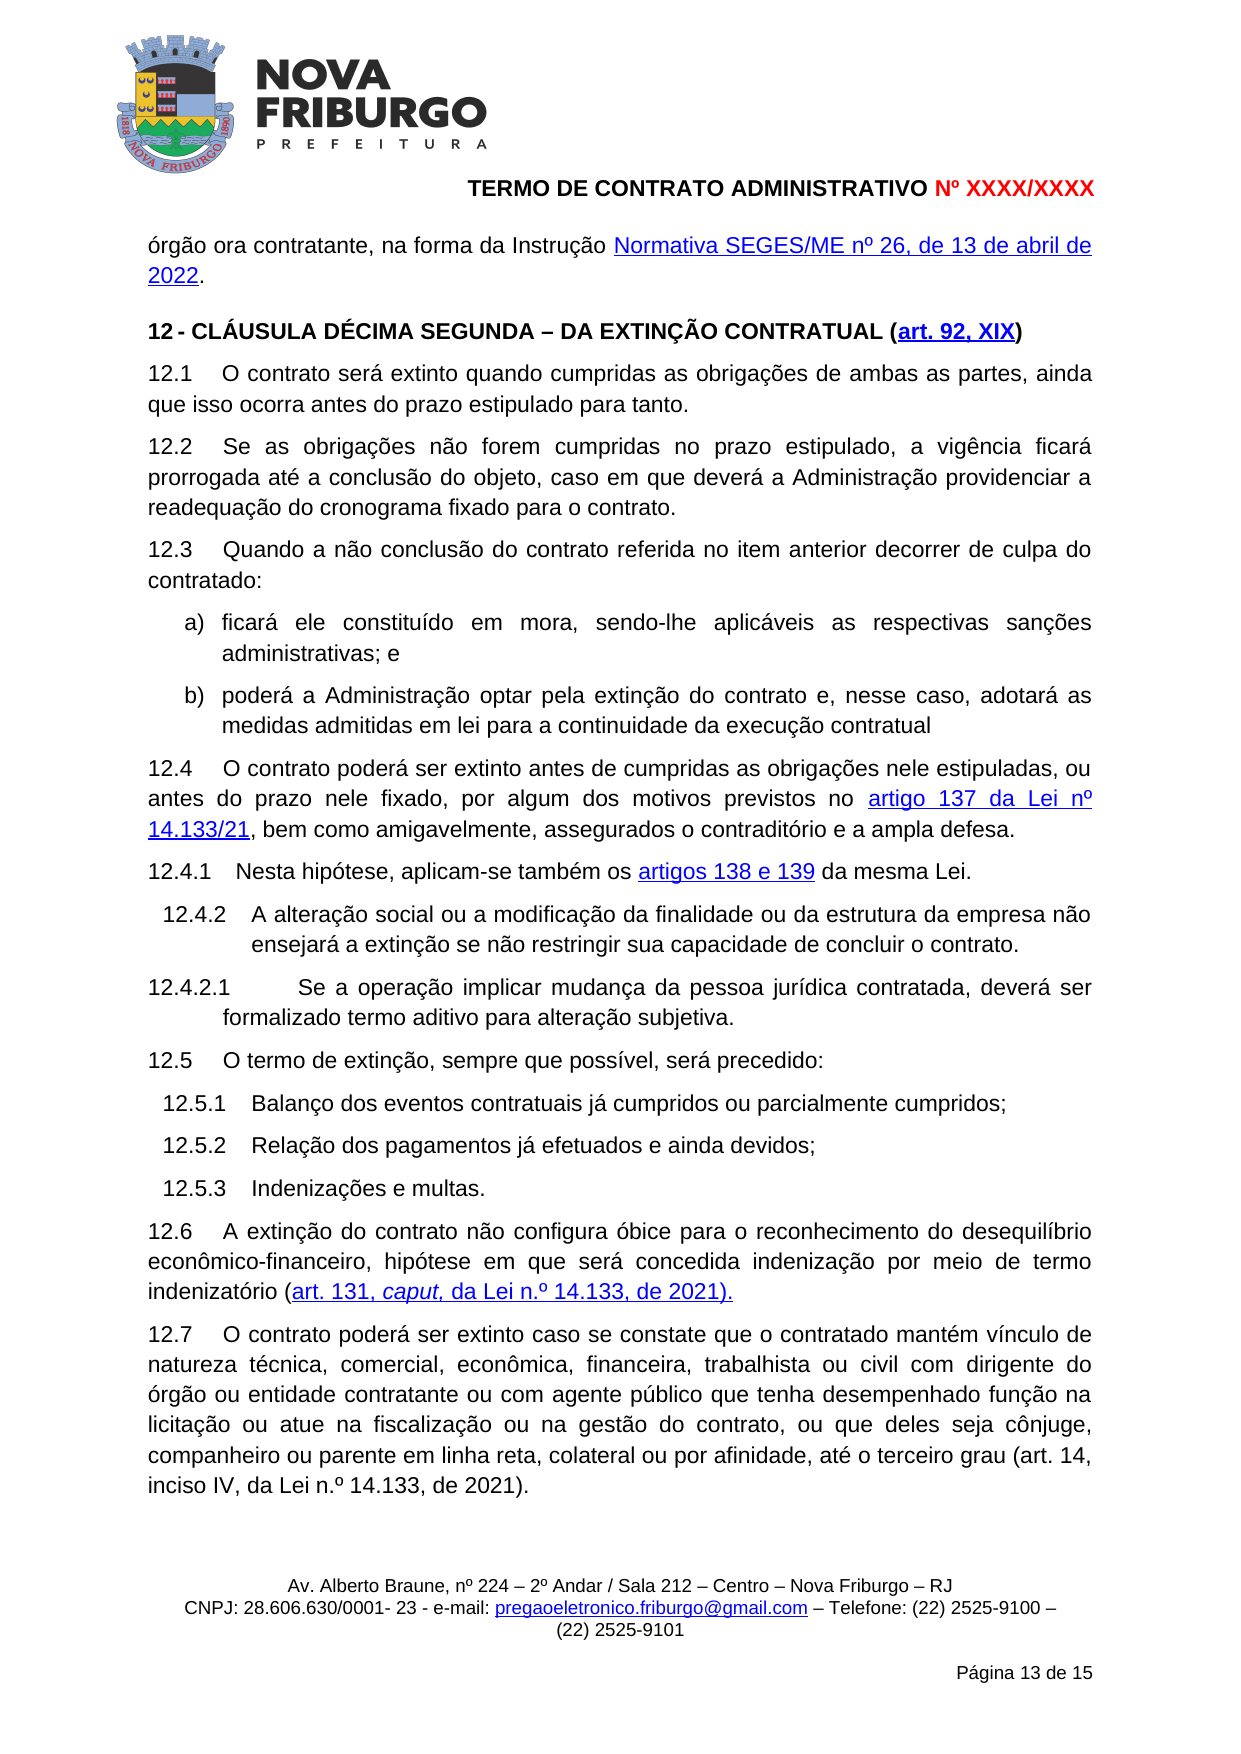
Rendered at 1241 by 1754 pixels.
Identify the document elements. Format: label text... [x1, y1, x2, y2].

list O termo de extinção, sempre que possível, será precedido: [148, 1047, 1092, 1073]
list A extinção do contrato não configura óbice para o reconhecimento do desequilíbrio econômico-financeiro, hipótese em que será concedida indenização por meio de termo indenizatório (art. 131, caput, da Lei n.º 14.133, de 2021). [148, 1218, 1092, 1304]
list ficará ele constituído em mora, sendo-lhe aplicáveis as respectivas sanções administrativas; e [184, 609, 1092, 666]
list poderá a Administração optar pela extinção do contrato e, nesse caso, adotará as medidas admitidas em lei para a continuidade da execução contratual [184, 682, 1092, 739]
list O contrato poderá ser extinto caso se constate que o contratado mantém vínculo de natureza técnica, comercial, econômica, financeira, trabalhista ou civil com dirigente do órgão ou entidade contratante ou com agente público que tenha desempenhado função na licitação ou atue na fiscalização ou na gestão do contrato, ou que deles seja cônjuge, companheiro ou parente em linha reta, colateral ou por afinidade, até o terceiro grau (art. 14, inciso IV, da Lei n.º 14.133, de 2021). [148, 1321, 1092, 1498]
list Quando a não conclusão do contrato referida no item anterior decorrer de culpa do contratado: [148, 536, 1092, 593]
list A alteração social ou a modificação da finalidade ou da estrutura da empresa não ensejará a extinção se não restringir sua capacidade de concluir o contrato. [162, 901, 1092, 957]
list Relação dos pagamentos já efetuados e ainda devidos; [162, 1132, 1092, 1158]
picture [103, 29, 500, 175]
list O contrato poderá ser extinto antes de cumpridas as obrigações nele estipuladas, ou antes do prazo nele fixado, por algum dos motivos previstos no artigo 137 da Lei nº 14.133/21, bem como amigavelmente, assegurados o contraditório e a ampla defesa. [148, 755, 1092, 842]
list Se a operação implicar mudança da pessoa jurídica contratada, deverá ser formalizado termo aditivo para alteração subjetiva. [148, 974, 1092, 1030]
list Indenizações e multas. [162, 1175, 1092, 1201]
list - CLÁUSULA DÉCIMA SEGUNDA – DA EXTINÇÃO CONTRATUAL (art. 92, XIX) [148, 318, 1092, 344]
list Balanço dos eventos contratuais já cumpridos ou parcialmente cumpridos; [162, 1089, 1092, 1116]
list Nesta hipótese, aplicam-se também os artigos 138 e 139 da mesma Lei. [148, 858, 1092, 884]
list Se as obrigações não forem cumpridas no prazo estipulado, a vigência ficará prorrogada até a conclusão do objeto, caso em que deverá a Administração providenciar a readequação do cronograma fixado para o contrato. [148, 433, 1092, 520]
list O contrato será extinto quando cumpridas as obrigações de ambas as partes, ainda que isso ocorra antes do prazo estipulado para tanto. [148, 360, 1092, 417]
